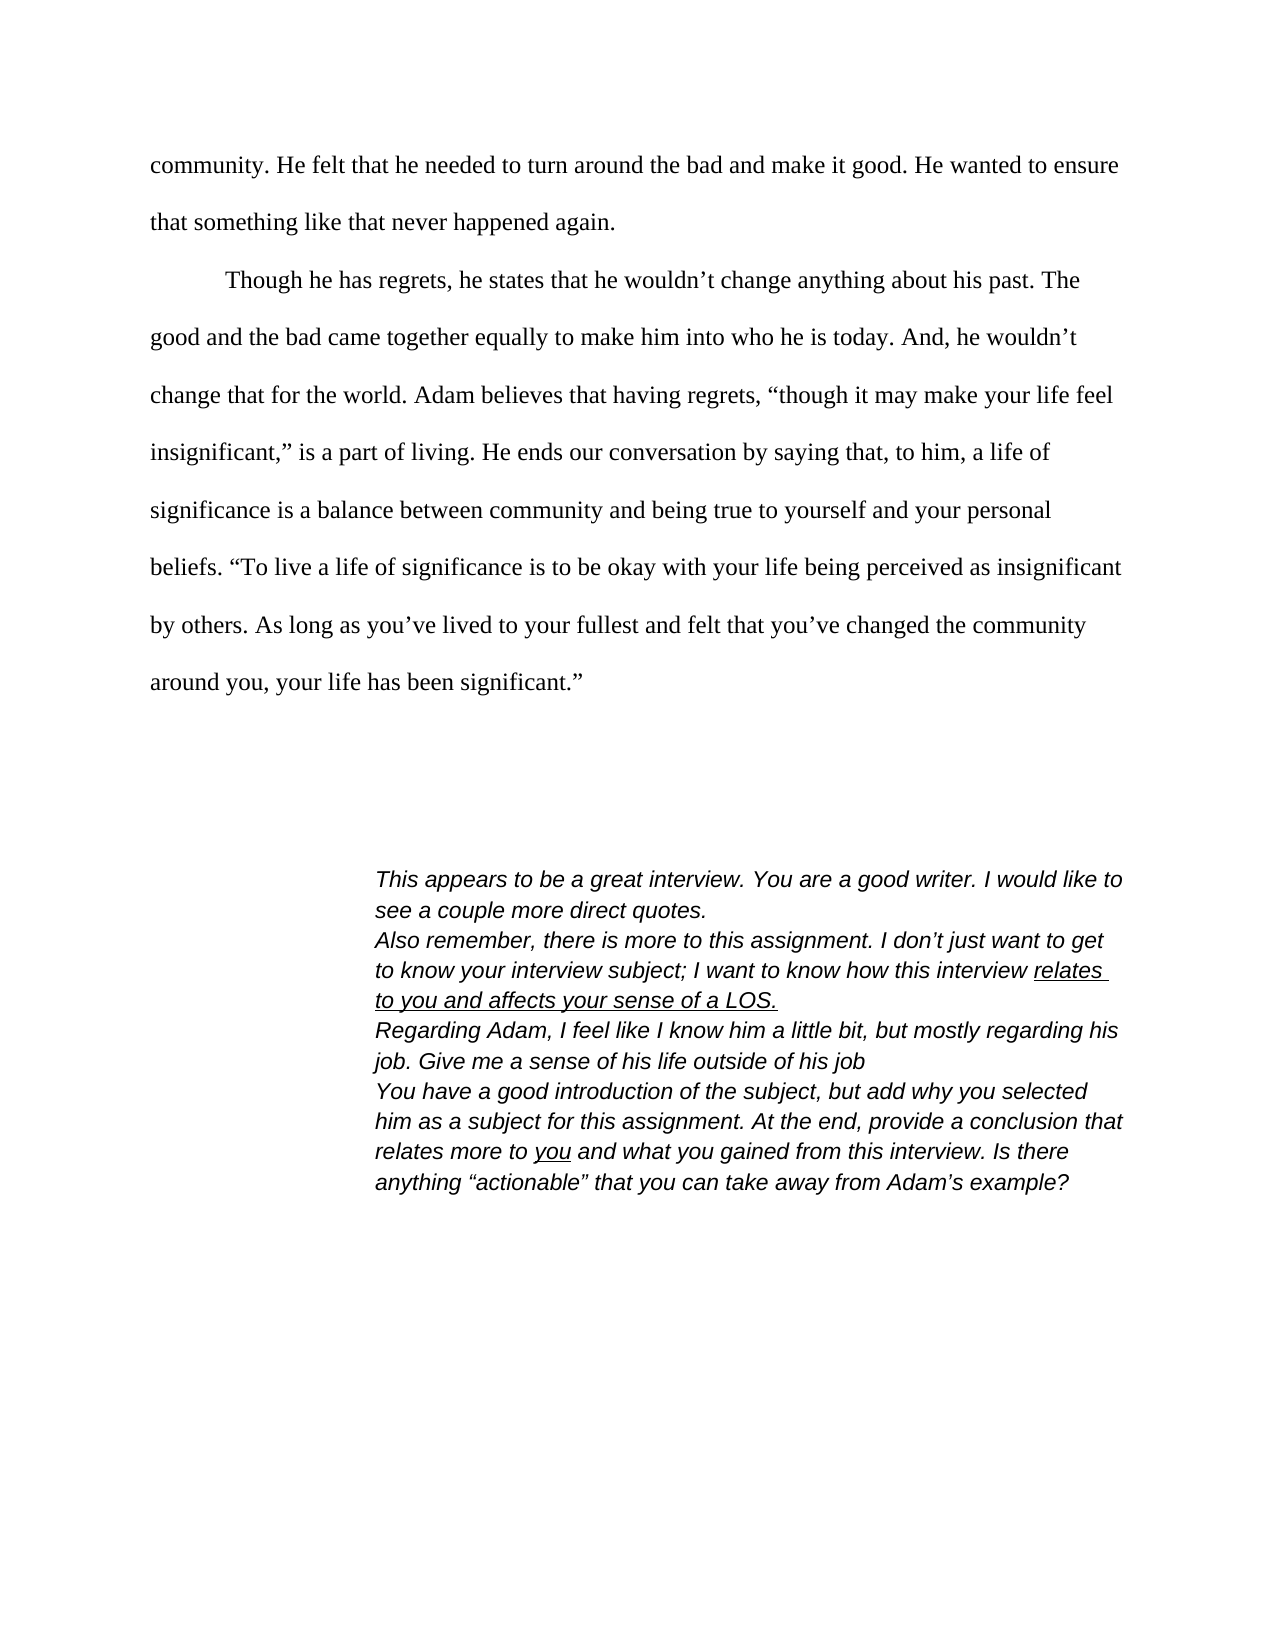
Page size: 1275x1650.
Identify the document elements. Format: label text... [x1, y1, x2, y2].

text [150, 150, 1125, 236]
text Also remember, there is more to this assignment. I don’t just want to get to know your interview subject; I want to know how this interview relates to you and affects your sense of a LOS. [375, 927, 1125, 1014]
text You have a good introduction of the subject, but add why you selected him as a subject for this assignment. At the end, provide a conclusion that relates more to you and what you gained from this interview. Is there anything “actionable” that you can take away from Adam’s example? [375, 1078, 1125, 1195]
text This appears to be a great interview. You are a good writer. I would like to see a couple more direct quotes. [375, 866, 1125, 923]
text Though he has regrets, he states that he wouldn’t change anything about his past. The good and the bad came together equally to make him into who he is today. And, he wouldn’t change that for the world. Adam believes that having regrets, “though it may make your life feel insignificant,” is a part of living. He ends our conversation by saying that, to him, a life of significance is a balance between community and being true to yourself and your personal beliefs. “To live a life of significance is to be okay with your life being perceived as insignificant by others. As long as you’ve lived to your fullest and felt that you’ve changed the community around you, your life has been significant.” [150, 265, 1125, 696]
text Regarding Adam, I feel like I know him a little bit, but mostly regarding his job. Give me a sense of his life outside of his job [375, 1017, 1125, 1074]
